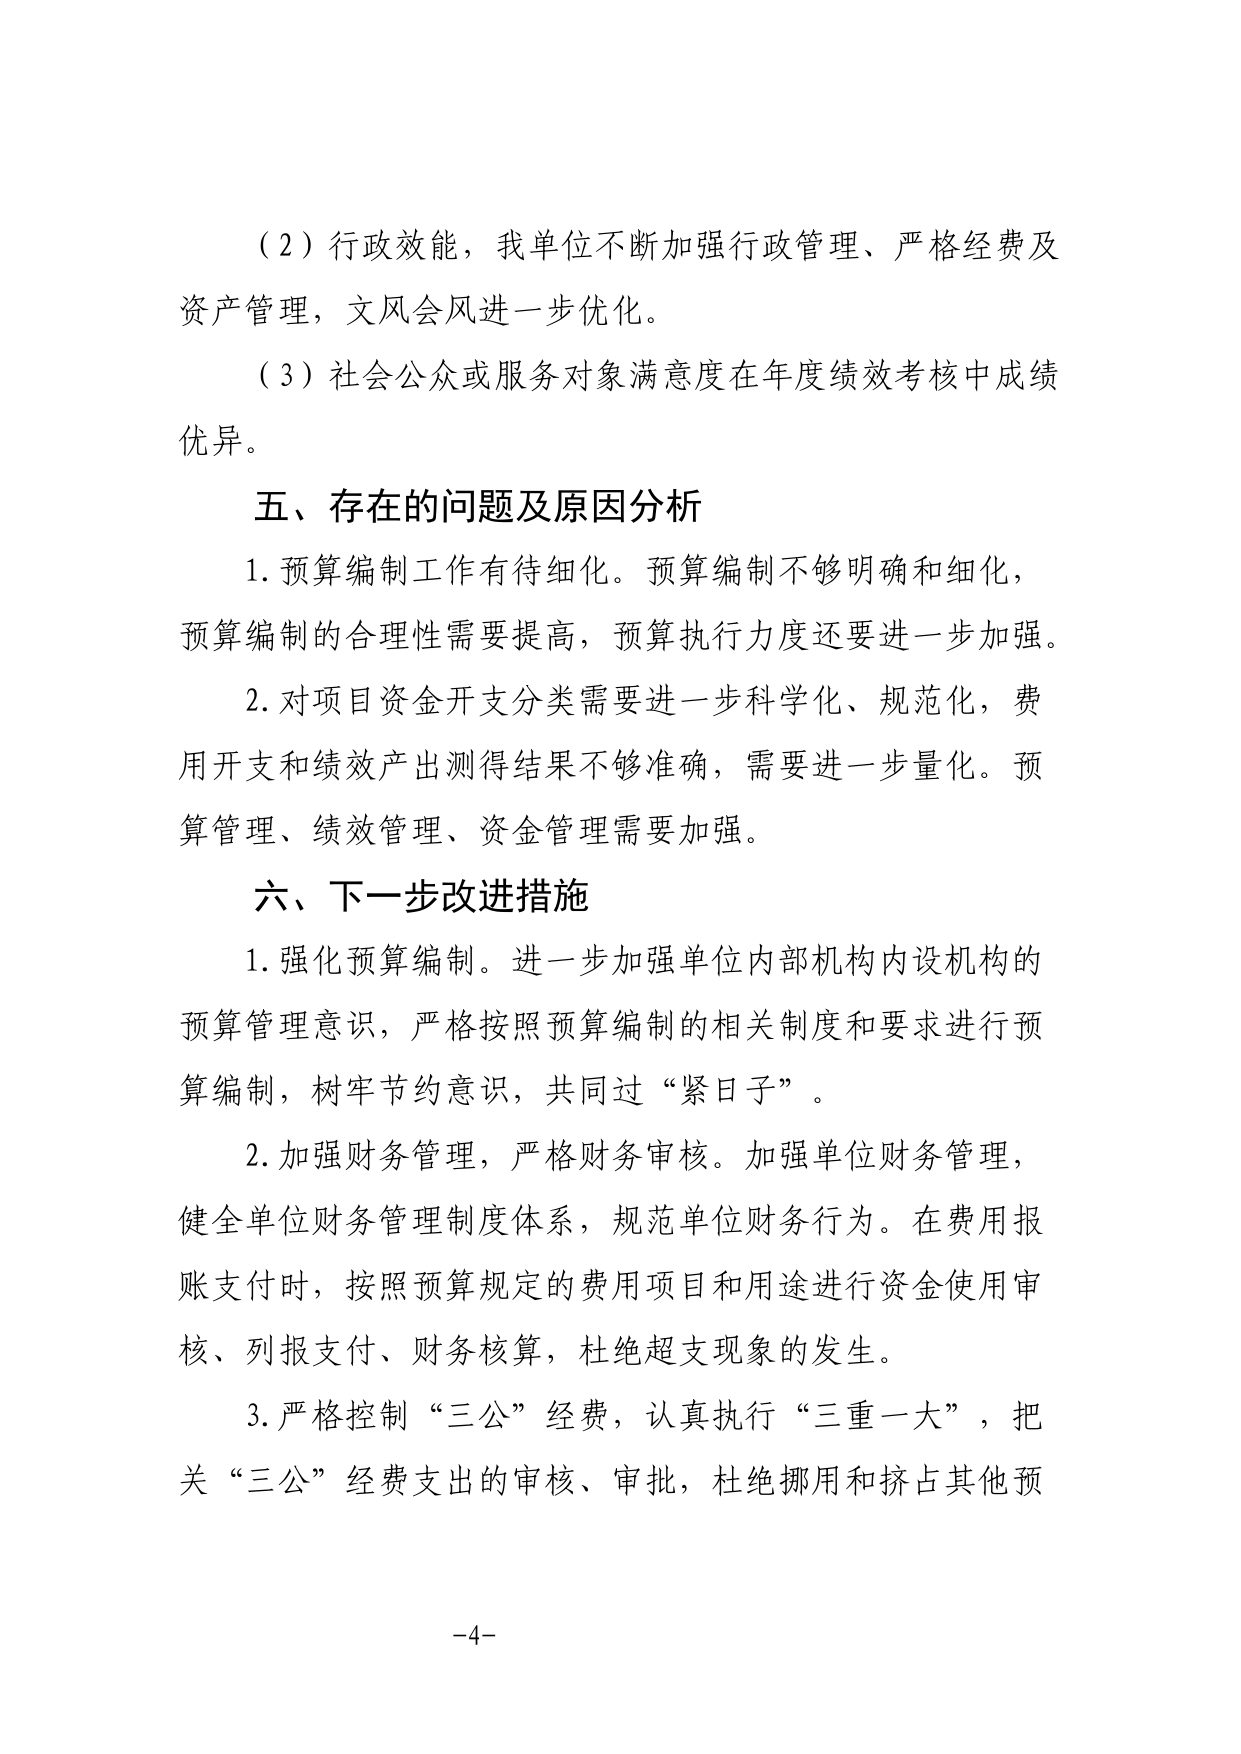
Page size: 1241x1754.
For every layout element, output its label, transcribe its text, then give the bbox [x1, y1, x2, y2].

text 1.预算编制工作有待细化。预算编制不够明确和细化，预算编制的合理性需要提高，预算执行力度还要进一步加强。 [177, 536, 1063, 666]
text 1.强化预算编制。进一步加强单位内部机构内设机构的预算管理意识，严格按照预算编制的相关制度和要求进行预算编制，树牢节约意识，共同过“紧日子”。 [177, 926, 1063, 1121]
text 2.加强财务管理，严格财务审核。加强单位财务管理，健全单位财务管理制度体系，规范单位财务行为。在费用报账支付时，按照预算规定的费用项目和用途进行资金使用审核、列报支付、财务核算，杜绝超支现象的发生。 [177, 1121, 1063, 1381]
text （3）社会公众或服务对象满意度在年度绩效考核中成绩优异。 [177, 341, 1063, 471]
list 五、存在的问题及原因分析 [177, 471, 1063, 536]
text （2）行政效能，我单位不断加强行政管理、严格经费及资产管理，文风会风进一步优化。 [177, 211, 1063, 341]
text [177, 1381, 1063, 1511]
text 六、下一步改进措施 [177, 861, 1063, 926]
text 2.对项目资金开支分类需要进一步科学化、规范化，费用开支和绩效产出测得结果不够准确，需要进一步量化。预算管理、绩效管理、资金管理需要加强。 [177, 666, 1063, 861]
